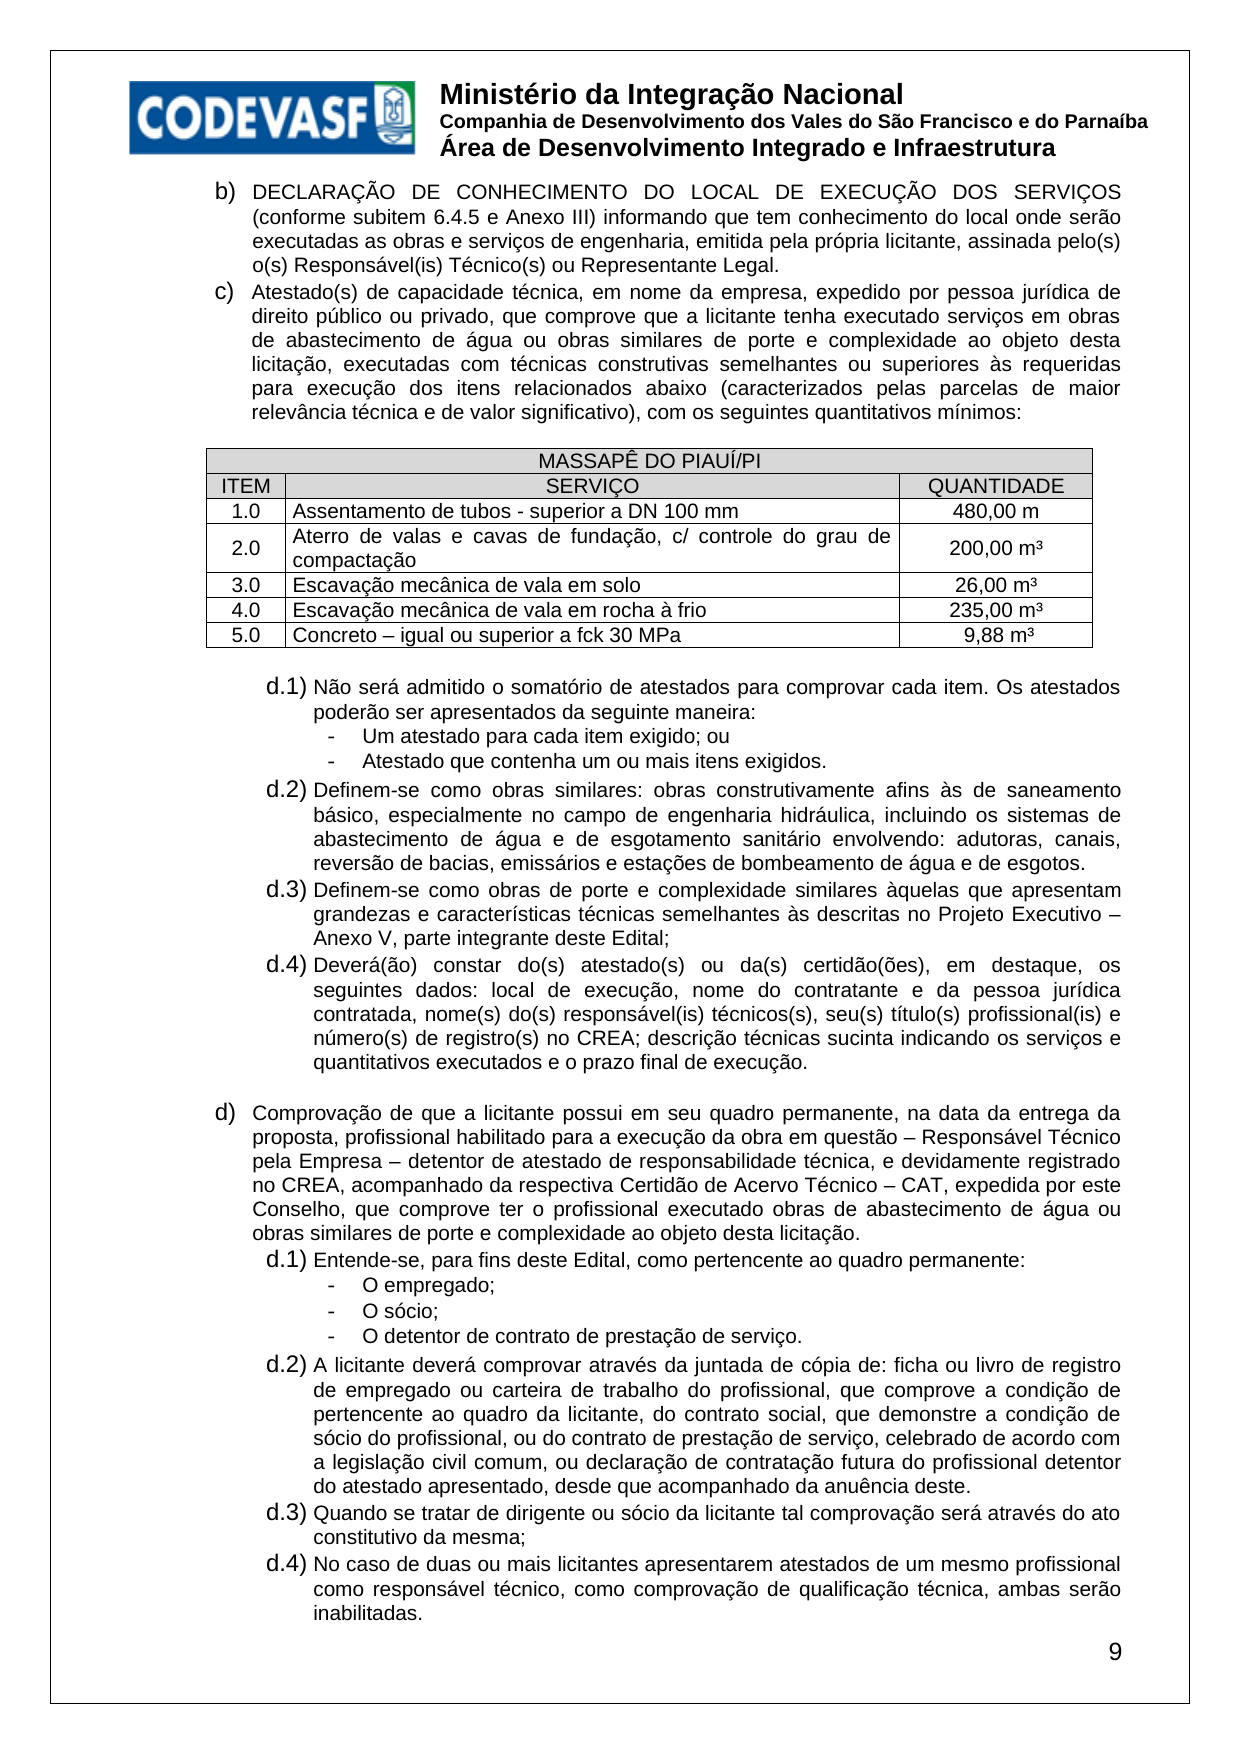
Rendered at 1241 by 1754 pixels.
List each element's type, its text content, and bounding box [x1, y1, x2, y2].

table_cell 235,00 m³ [900, 598, 1092, 622]
list A licitante deverá comprovar através da juntada de cópia de: ficha ou livro de registro de empregado ou carteira de trabalho do profissional, que comprove a condição de pertencente ao quadro da licitante, do contrato social, que demonstre a condição de sócio do profissional, ou do contrato de prestação de serviço, celebrado de acordo com a legislação civil comum, ou declaração de contratação futura do profissional detentor do atestado apresentado, desde que acompanhado da anuência deste. [266, 1350, 1122, 1497]
table_cell 4.0 [207, 598, 285, 622]
table_cell 26,00 m³ [900, 573, 1092, 597]
table_cell 480,00 m [900, 499, 1092, 523]
table_cell 200,00 m³ [900, 524, 1092, 572]
table_cell 2.0 [207, 524, 285, 572]
list O detentor de contrato de prestação de serviço. [325, 1324, 1122, 1350]
list Um atestado para cada item exigido; ou [325, 723, 1122, 749]
list No caso de duas ou mais licitantes apresentarem atestados de um mesmo profissional como responsável técnico, como comprovação de qualificação técnica, ambas serão inabilitadas. [266, 1549, 1122, 1624]
table_cell Aterro de valas e cavas de fundação, c/ controle do grau de compactação [286, 524, 899, 572]
list O sócio; [325, 1298, 1122, 1324]
list Entende-se, para fins deste Edital, como pertencente ao quadro permanente: [266, 1245, 1122, 1273]
list Atestado(s) de capacidade técnica, em nome da empresa, expedido por pessoa jurídica de direito público ou privado, que comprove que a licitante tenha executado serviços em obras de abastecimento de água ou obras similares de porte e complexidade ao objeto desta licitação, executadas com técnicas construtivas semelhantes ou superiores às requeridas para execução dos itens relacionados abaixo (caracterizados pelas parcelas de maior relevância técnica e de valor significativo), com os seguintes quantitativos mínimos: [214, 277, 1122, 424]
table_cell 3.0 [207, 573, 285, 597]
list Não será admitido o somatório de atestados para comprovar cada item. Os atestados poderão ser apresentados da seguinte maneira: [266, 672, 1122, 723]
list O empregado; [325, 1273, 1122, 1298]
table_cell Escavação mecânica de vala em solo [286, 573, 899, 597]
table_cell SERVIÇO [286, 474, 899, 498]
table_cell 1.0 [207, 499, 285, 523]
list Definem-se como obras similares: obras construtivamente afins às de saneamento básico, especialmente no campo de engenharia hidráulica, incluindo os sistemas de abastecimento de água e de esgotamento sanitário envolvendo: adutoras, canais, reversão de bacias, emissários e estações de bombeamento de água e de esgotos. [266, 775, 1122, 875]
list DECLARAÇÃO DE CONHECIMENTO DO LOCAL DE EXECUÇÃO DOS SERVIÇOS (conforme subitem 6.4.5 e Anexo III) informando que tem conhecimento do local onde serão executadas as obras e serviços de engenharia, emitida pela própria licitante, assinada pelo(s) o(s) Responsável(is) Técnico(s) ou Representante Legal. [214, 177, 1122, 277]
table_cell Assentamento de tubos - superior a DN 100 mm [286, 499, 899, 523]
table_cell 9,88 m³ [900, 623, 1092, 647]
table_header MASSAPÊ DO PIAUÍ/PI [207, 449, 1092, 473]
table_cell Escavação mecânica de vala em rocha à frio [286, 598, 899, 622]
list Atestado que contenha um ou mais itens exigidos. [325, 749, 1122, 775]
list Comprovação de que a licitante possui em seu quadro permanente, na data da entrega da proposta, profissional habilitado para a execução da obra em questão – Responsável Técnico pela Empresa – detentor de atestado de responsabilidade técnica, e devidamente registrado no CREA, acompanhado da respectiva Certidão de Acervo Técnico – CAT, expedida por este Conselho, que comprove ter o profissional executado obras de abastecimento de água ou obras similares de porte e complexidade ao objeto desta licitação. [214, 1098, 1122, 1245]
table_cell Concreto – igual ou superior a fck 30 MPa [286, 623, 899, 647]
picture [129, 81, 417, 157]
list Definem-se como obras de porte e complexidade similares àquelas que apresentam grandezas e características técnicas semelhantes às descritas no Projeto Executivo – Anexo V, parte integrante deste Edital; [266, 875, 1122, 950]
table_cell QUANTIDADE [900, 474, 1092, 498]
table_cell 5.0 [207, 623, 285, 647]
list Quando se tratar de dirigente ou sócio da licitante tal comprovação será através do ato constitutivo da mesma; [266, 1497, 1122, 1549]
list Deverá(ão) constar do(s) atestado(s) ou da(s) certidão(ões), em destaque, os seguintes dados: local de execução, nome do contratante e da pessoa jurídica contratada, nome(s) do(s) responsável(is) técnicos(s), seu(s) título(s) profissional(is) e número(s) de registro(s) no CREA; descrição técnicas sucinta indicando os serviços e quantitativos executados e o prazo final de execução. [266, 950, 1122, 1074]
table_cell ITEM [207, 474, 285, 498]
